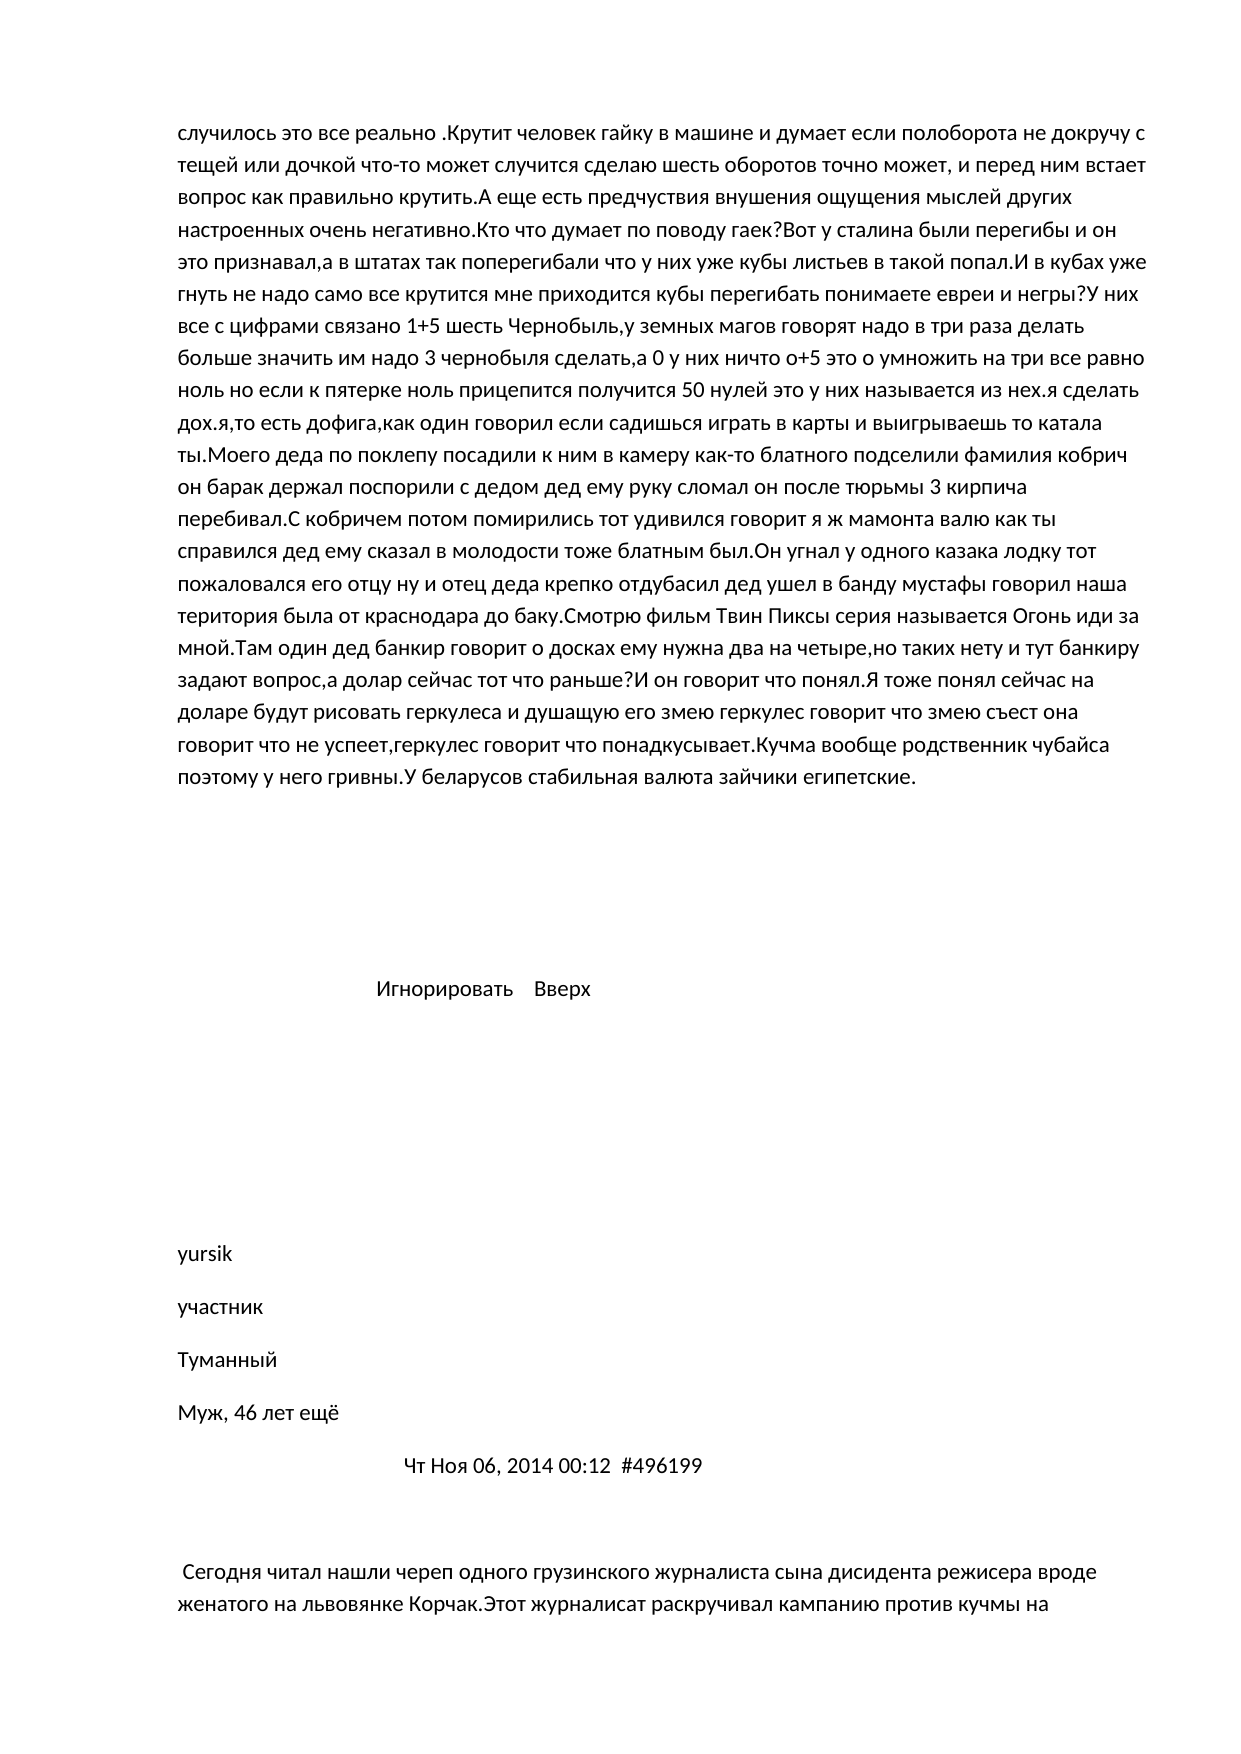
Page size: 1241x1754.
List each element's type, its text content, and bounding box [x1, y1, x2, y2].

text Чт Ноя 06, 2014 00:12 #496199 [177, 1451, 1152, 1479]
text Игнорировать Вверх [177, 974, 1152, 1002]
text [177, 1557, 1152, 1617]
text Муж, 46 лет ещё [177, 1398, 1152, 1426]
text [177, 118, 1152, 790]
text yursik [177, 1239, 1152, 1267]
text Туманный [177, 1345, 1152, 1373]
text участник [177, 1292, 1152, 1320]
